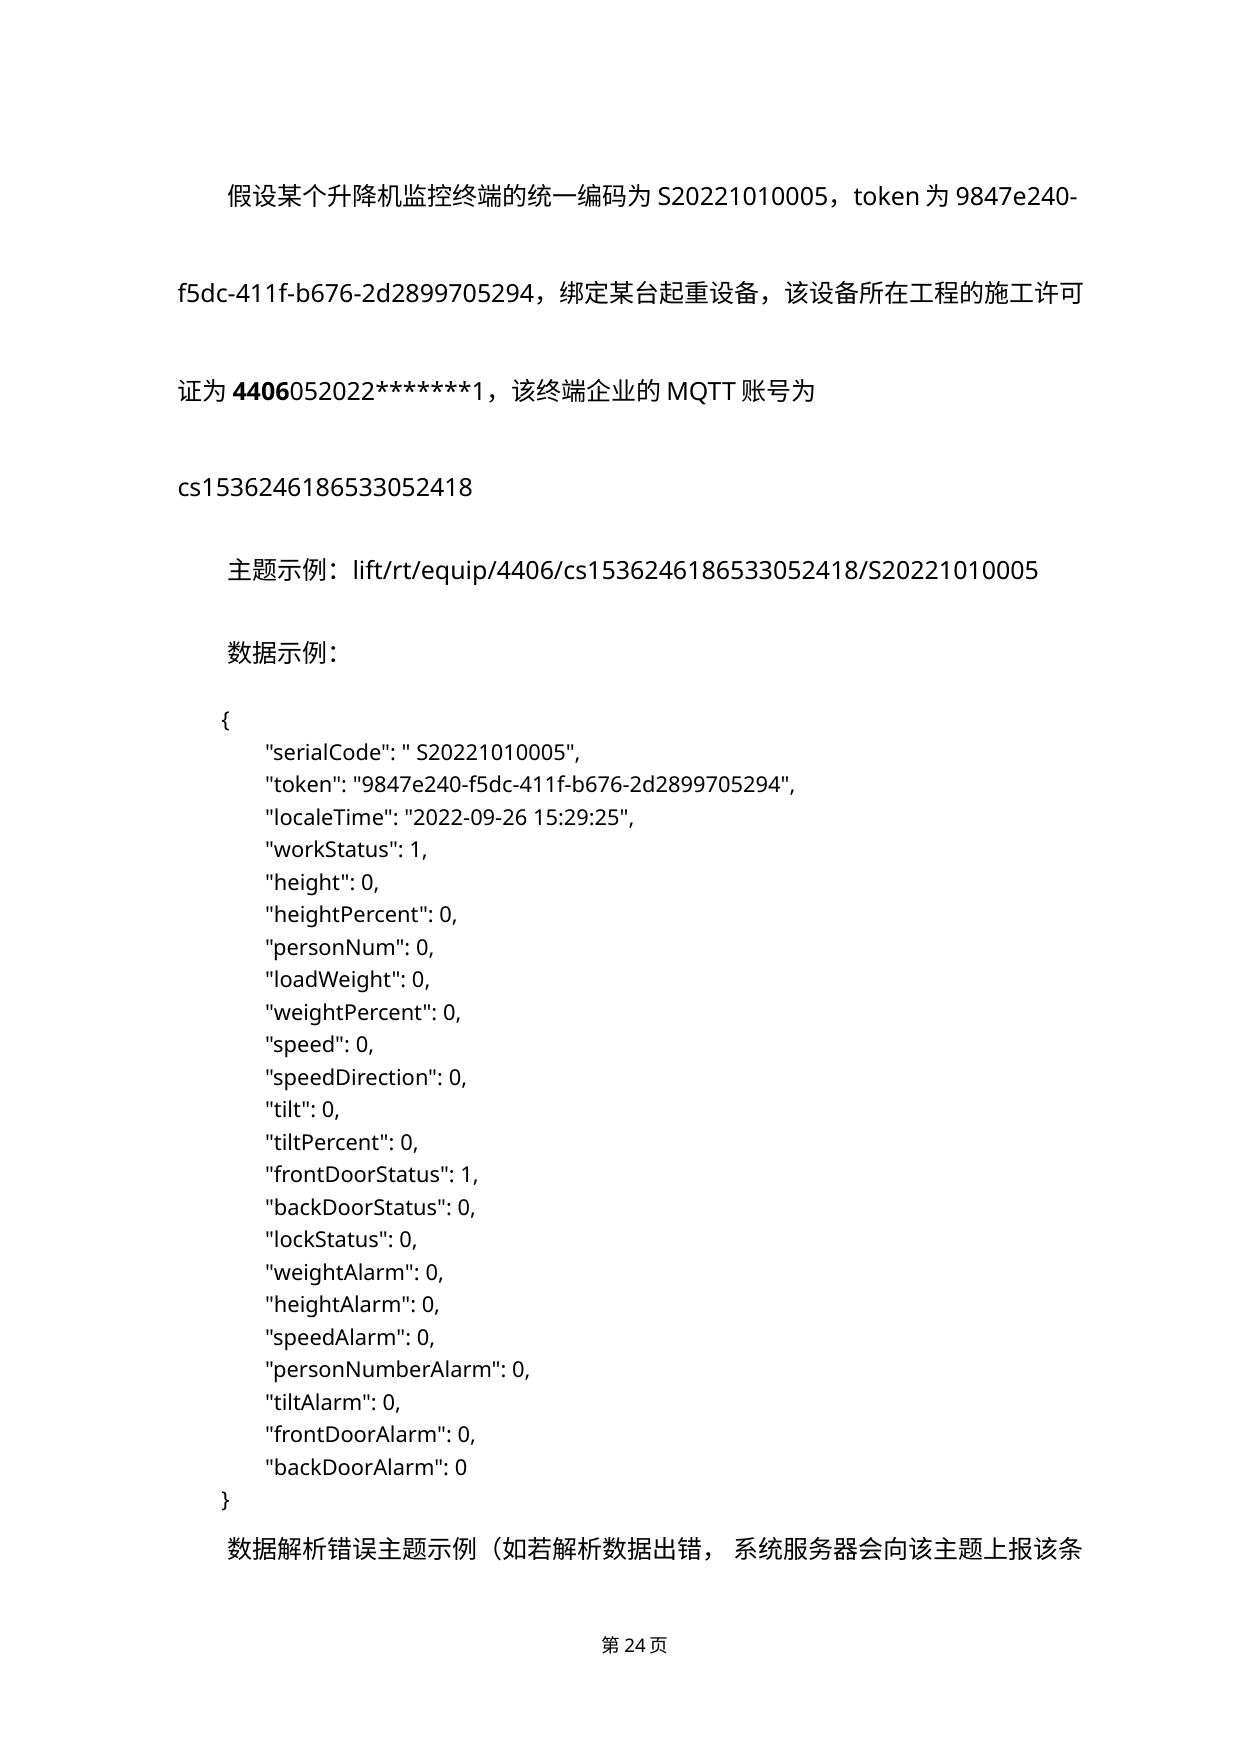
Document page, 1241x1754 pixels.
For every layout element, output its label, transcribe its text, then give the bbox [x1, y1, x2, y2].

text "tilt": 0, [177, 1093, 1092, 1125]
text "speedAlarm": 0, [177, 1320, 1092, 1353]
text "backDoorAlarm": 0 [177, 1450, 1092, 1483]
text "workStatus": 1, [177, 833, 1092, 865]
text 数据示例： [177, 619, 1092, 684]
text "weightAlarm": 0, [177, 1255, 1092, 1288]
text { [177, 703, 1092, 735]
text "weightPercent": 0, [177, 995, 1092, 1028]
text "heightPercent": 0, [177, 898, 1092, 930]
text "frontDoorStatus": 1, [177, 1158, 1092, 1190]
text "personNum": 0, [177, 930, 1092, 963]
text 假设某个升降机监控终端的统一编码为S20221010005，token为9847e240-f5dc-411f-b676-2d2899705294，绑定某台起重设备，该设备所在工程的施工许可证为4406052022*******1，该终端企业的MQTT账号为cs1536246186533052418 [177, 162, 1092, 519]
text "tiltAlarm": 0, [177, 1385, 1092, 1418]
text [177, 1515, 1092, 1580]
text "localeTime": "2022-09-26 15:29:25", [177, 800, 1092, 833]
text "backDoorStatus": 0, [177, 1190, 1092, 1223]
text "loadWeight": 0, [177, 963, 1092, 995]
text "speed": 0, [177, 1028, 1092, 1060]
text "frontDoorAlarm": 0, [177, 1418, 1092, 1450]
text 主题示例：lift/rt/equip/4406/cs1536246186533052418/S20221010005 [177, 536, 1092, 601]
text "token": "9847e240-f5dc-411f-b676-2d2899705294", [177, 768, 1092, 800]
text "height": 0, [177, 865, 1092, 898]
text } [177, 1483, 1092, 1515]
text "tiltPercent": 0, [177, 1125, 1092, 1158]
text "speedDirection": 0, [177, 1060, 1092, 1093]
text "personNumberAlarm": 0, [177, 1353, 1092, 1385]
text "serialCode": " S20221010005", [177, 735, 1092, 768]
text "heightAlarm": 0, [177, 1288, 1092, 1320]
text "lockStatus": 0, [177, 1223, 1092, 1255]
